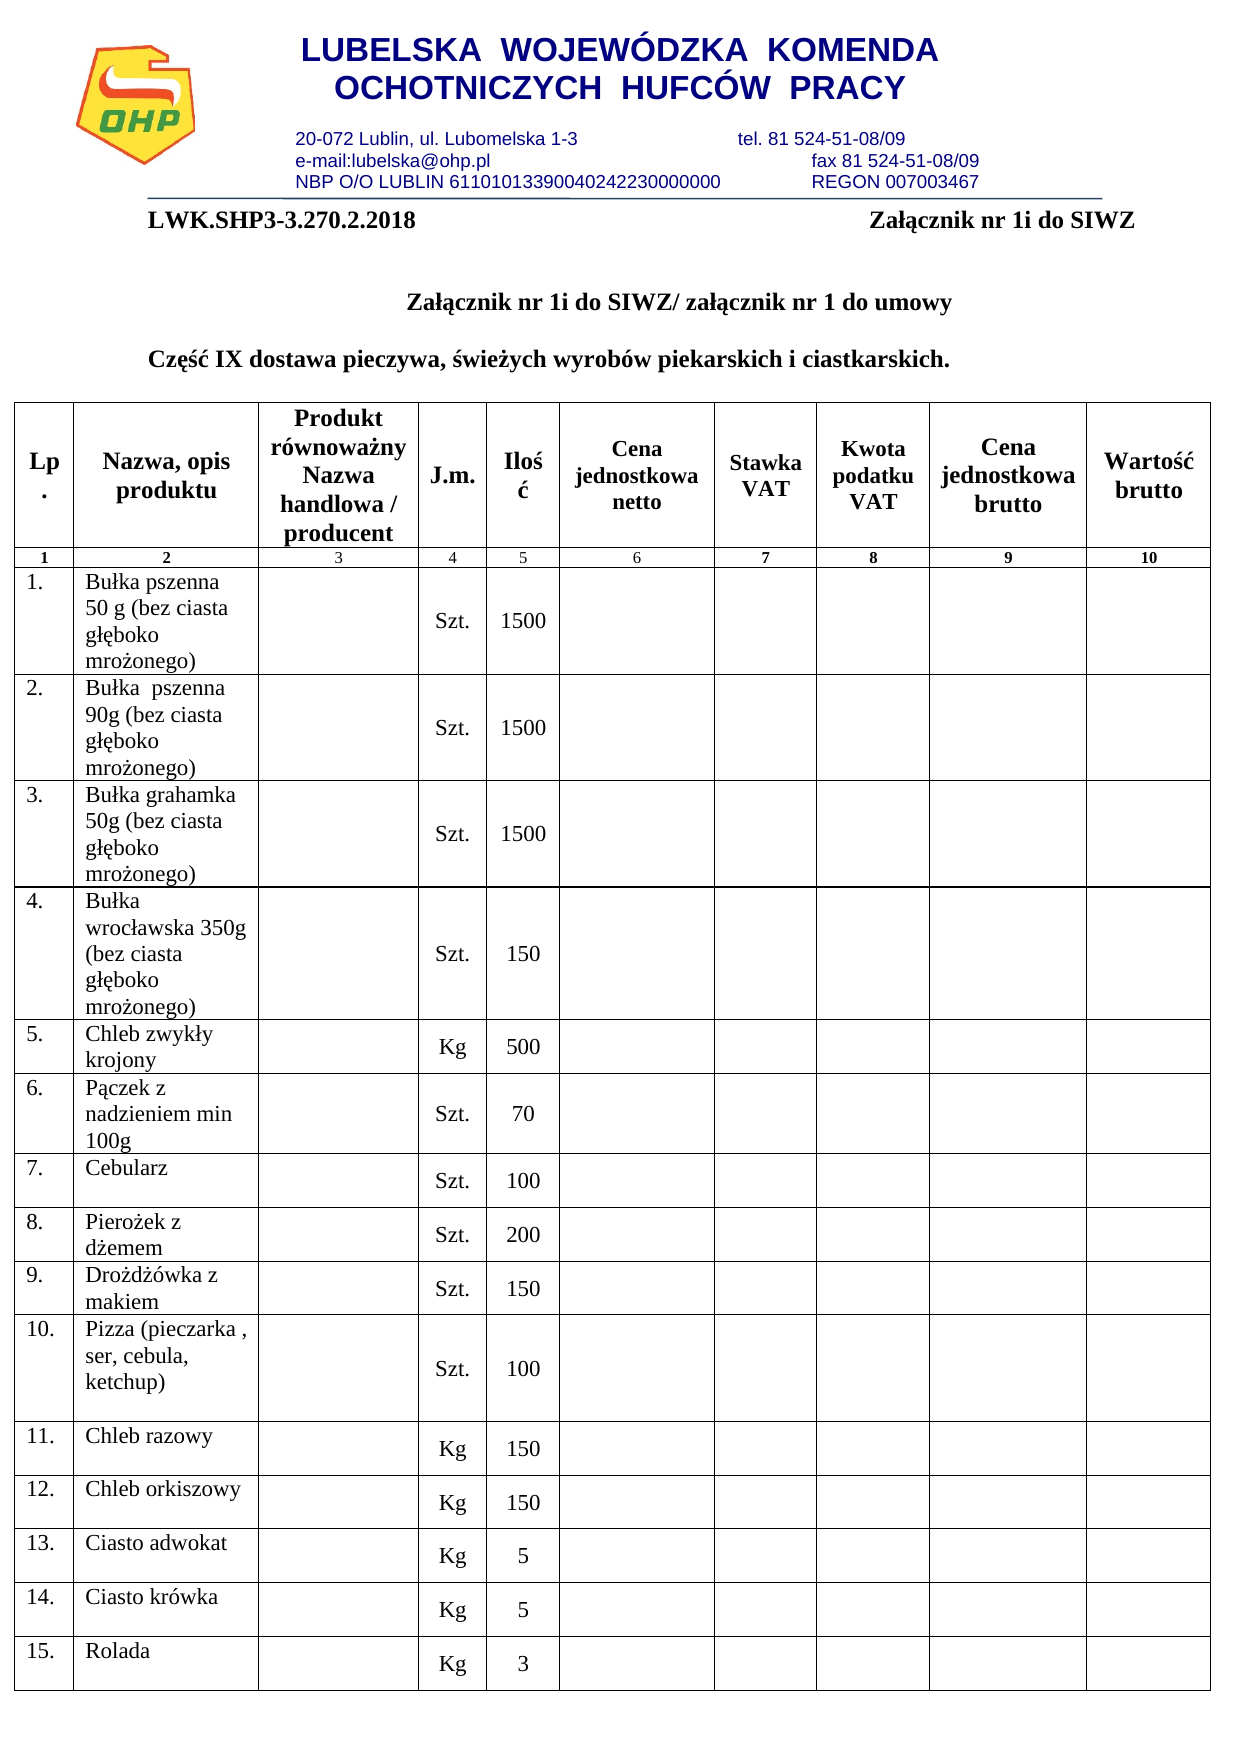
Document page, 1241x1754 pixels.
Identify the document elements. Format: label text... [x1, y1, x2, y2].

table_cell [15, 1422, 73, 1474]
table_cell [715, 1262, 816, 1314]
table_cell [15, 568, 73, 673]
table_cell Chleb zwykły krojony [74, 1020, 258, 1073]
table_cell [15, 1074, 73, 1153]
table_cell [1087, 1637, 1210, 1689]
text LUBELSKA WOJEWÓDZKA KOMENDA [148, 29, 1093, 68]
table_cell [15, 1476, 73, 1528]
table_cell [560, 1315, 714, 1421]
table_cell [560, 1074, 714, 1153]
table_cell [715, 1583, 816, 1636]
table_cell 6 [560, 548, 714, 567]
table_cell [817, 1020, 929, 1073]
table_cell [15, 1262, 73, 1314]
table_cell [1087, 675, 1210, 780]
table_header Produkt równoważny Nazwa handlowa / producent [259, 403, 418, 547]
table_cell Bułka wrocławska 350g (bez ciasta głęboko mrożonego) [74, 888, 258, 1019]
table_cell [560, 568, 714, 673]
table_cell Szt. [419, 1074, 486, 1153]
table_cell [817, 1262, 929, 1314]
table_cell Szt. [419, 781, 486, 886]
table_cell Pierożek z dżemem [74, 1208, 258, 1261]
table_cell Bułka grahamka 50g (bez ciasta głęboko mrożonego) [74, 781, 258, 886]
table_cell [259, 1422, 418, 1474]
table_cell [1087, 1020, 1210, 1073]
table_cell [15, 888, 73, 1019]
table_cell [817, 1315, 929, 1421]
table_cell [715, 1529, 816, 1582]
table_cell [1087, 1074, 1210, 1153]
table_cell [930, 781, 1086, 886]
table_cell [817, 568, 929, 673]
table_cell [930, 1476, 1086, 1528]
table_cell Chleb orkiszowy [74, 1476, 258, 1528]
table_cell Pączek z nadzieniem min 100g [74, 1074, 258, 1153]
table_cell [930, 1262, 1086, 1314]
table_cell [817, 1529, 929, 1582]
table_cell [259, 1020, 418, 1073]
table_header Kwota podatku VAT [817, 403, 929, 547]
table_cell [259, 1583, 418, 1636]
table_cell [930, 1529, 1086, 1582]
text e-mail:lubelska@ohp.pl fax 81 524-51-08/09 [221, 149, 1093, 171]
table_cell Szt. [419, 1208, 486, 1261]
table_cell 7 [715, 548, 816, 567]
table_cell Bułka pszenna 50 g (bez ciasta głęboko mrożonego) [74, 568, 258, 673]
text 20-072 Lublin, ul. Lubomelska 1-3 tel. 81 524-51-08/09 [221, 128, 1093, 149]
table_cell [560, 1422, 714, 1474]
table_cell [715, 1208, 816, 1261]
table_cell [1087, 1583, 1210, 1636]
table_cell [560, 1262, 714, 1314]
table_cell 1500 [487, 781, 559, 886]
table_cell [715, 1422, 816, 1474]
table_cell Ciasto adwokat [74, 1529, 258, 1582]
table_cell [817, 675, 929, 780]
table_cell Kg [419, 1422, 486, 1474]
table_cell [930, 1422, 1086, 1474]
table_cell [560, 1476, 714, 1528]
table_cell 1500 [487, 568, 559, 673]
table_cell [15, 1315, 73, 1421]
table_cell Szt. [419, 888, 486, 1019]
table_header Cena jednostkowa netto [560, 403, 714, 547]
table_cell 5 [487, 1583, 559, 1636]
table_cell Szt. [419, 1154, 486, 1207]
table_cell [930, 1074, 1086, 1153]
table_cell [259, 1476, 418, 1528]
table_cell [1087, 888, 1210, 1019]
table_cell [817, 888, 929, 1019]
table_cell 5 [487, 548, 559, 567]
table_cell 100 [487, 1154, 559, 1207]
table_header Wartość brutto [1087, 403, 1210, 547]
table_cell [15, 781, 73, 886]
table_cell Szt. [419, 1315, 486, 1421]
table_cell [15, 675, 73, 780]
table_cell [715, 781, 816, 886]
table_cell [259, 1637, 418, 1689]
table_cell [259, 1529, 418, 1582]
table_cell [259, 1262, 418, 1314]
table_cell [817, 1422, 929, 1474]
table_cell [15, 1154, 73, 1207]
table_cell 9 [930, 548, 1086, 567]
table_cell 200 [487, 1208, 559, 1261]
table_cell [560, 781, 714, 886]
table_cell [560, 1154, 714, 1207]
table_cell 2 [74, 548, 258, 567]
table_cell [930, 1637, 1086, 1689]
table_cell [715, 1154, 816, 1207]
table_cell Szt. [419, 1262, 486, 1314]
table_header Ilość [487, 403, 559, 547]
text LWK.SHP3-3.270.2.2018 Załącznik nr 1i do SIWZ [148, 205, 1211, 234]
table_cell [817, 1208, 929, 1261]
table_cell [930, 1154, 1086, 1207]
table_cell [259, 675, 418, 780]
table_cell Kg [419, 1529, 486, 1582]
table_cell [259, 1315, 418, 1421]
table_cell Ciasto krówka [74, 1583, 258, 1636]
table_header Nazwa, opis produktu [74, 403, 258, 547]
table_cell 500 [487, 1020, 559, 1073]
table_cell [715, 1315, 816, 1421]
table_cell 8 [817, 548, 929, 567]
table_cell Szt. [419, 675, 486, 780]
table_cell 150 [487, 1476, 559, 1528]
table_cell Bułka pszenna 90g (bez ciasta głęboko mrożonego) [74, 675, 258, 780]
table_cell [930, 888, 1086, 1019]
text Część IX dostawa pieczywa, świeżych wyrobów piekarskich i ciastkarskich. [148, 344, 1093, 373]
table_cell 3 [487, 1637, 559, 1689]
table_cell [1087, 1315, 1210, 1421]
text OCHOTNICZYCH HUFCÓW PRACY [195, 68, 1093, 106]
table_cell [817, 1476, 929, 1528]
table_cell [259, 888, 418, 1019]
table_cell [1087, 1154, 1210, 1207]
table_cell [817, 1583, 929, 1636]
table_cell [1087, 1476, 1210, 1528]
table_cell [259, 1074, 418, 1153]
table_cell 100 [487, 1315, 559, 1421]
table_cell Szt. [419, 568, 486, 673]
table_cell [15, 1583, 73, 1636]
table_cell [930, 1208, 1086, 1261]
table_cell [560, 888, 714, 1019]
table_cell [715, 1637, 816, 1689]
table_cell Pizza (pieczarka , ser, cebula, ketchup) [74, 1315, 258, 1421]
table_cell 4 [419, 548, 486, 567]
table_cell [817, 781, 929, 886]
table_cell [930, 1315, 1086, 1421]
text NBP O/O LUBLIN 61101013390040242230000000 REGON 007003467 [221, 171, 1093, 193]
table_cell [15, 1637, 73, 1689]
table_cell 150 [487, 888, 559, 1019]
table_cell 3 [259, 548, 418, 567]
table_cell [15, 1020, 73, 1073]
table_cell [560, 1529, 714, 1582]
table_cell [560, 675, 714, 780]
table_cell 5 [487, 1529, 559, 1582]
table_cell [817, 1154, 929, 1207]
table_header Stawka VAT [715, 403, 816, 547]
table_cell Rolada [74, 1637, 258, 1689]
table_header Lp. [15, 403, 73, 547]
table_cell [560, 1020, 714, 1073]
picture [75, 45, 195, 165]
table_cell 1500 [487, 675, 559, 780]
table_cell [1087, 568, 1210, 673]
table_cell [715, 1020, 816, 1073]
table_cell Kg [419, 1583, 486, 1636]
table_cell [1087, 1208, 1210, 1261]
table_cell [715, 675, 816, 780]
table_cell Kg [419, 1020, 486, 1073]
table_cell Drożdżówka z makiem [74, 1262, 258, 1314]
table_cell Kg [419, 1476, 486, 1528]
table_header J.m. [419, 403, 486, 547]
table_cell [1087, 1262, 1210, 1314]
table_cell 10 [1087, 548, 1210, 567]
table_cell [715, 888, 816, 1019]
table_cell [259, 1208, 418, 1261]
table_cell [715, 568, 816, 673]
table_cell 1 [15, 548, 73, 567]
table_cell [1087, 1422, 1210, 1474]
table_cell [930, 568, 1086, 673]
table_cell [817, 1074, 929, 1153]
table_header Cena jednostkowa brutto [930, 403, 1086, 547]
table_cell [1087, 781, 1210, 886]
table_cell [930, 1020, 1086, 1073]
table_cell [560, 1637, 714, 1689]
table_cell [259, 568, 418, 673]
table_cell [930, 675, 1086, 780]
table_cell 150 [487, 1262, 559, 1314]
table_cell Cebularz [74, 1154, 258, 1207]
text Załącznik nr 1i do SIWZ/ załącznik nr 1 do umowy [148, 287, 1211, 316]
table_cell Kg [419, 1637, 486, 1689]
table_cell 70 [487, 1074, 559, 1153]
table_cell [817, 1637, 929, 1689]
table_cell [259, 1154, 418, 1207]
table_cell [560, 1583, 714, 1636]
table_cell [15, 1208, 73, 1261]
table_cell [560, 1208, 714, 1261]
table_cell [715, 1074, 816, 1153]
table_cell 150 [487, 1422, 559, 1474]
table_cell [715, 1476, 816, 1528]
table_cell [1087, 1529, 1210, 1582]
table_cell [930, 1583, 1086, 1636]
table_cell [259, 781, 418, 886]
table_cell Chleb razowy [74, 1422, 258, 1474]
table_cell [15, 1529, 73, 1582]
